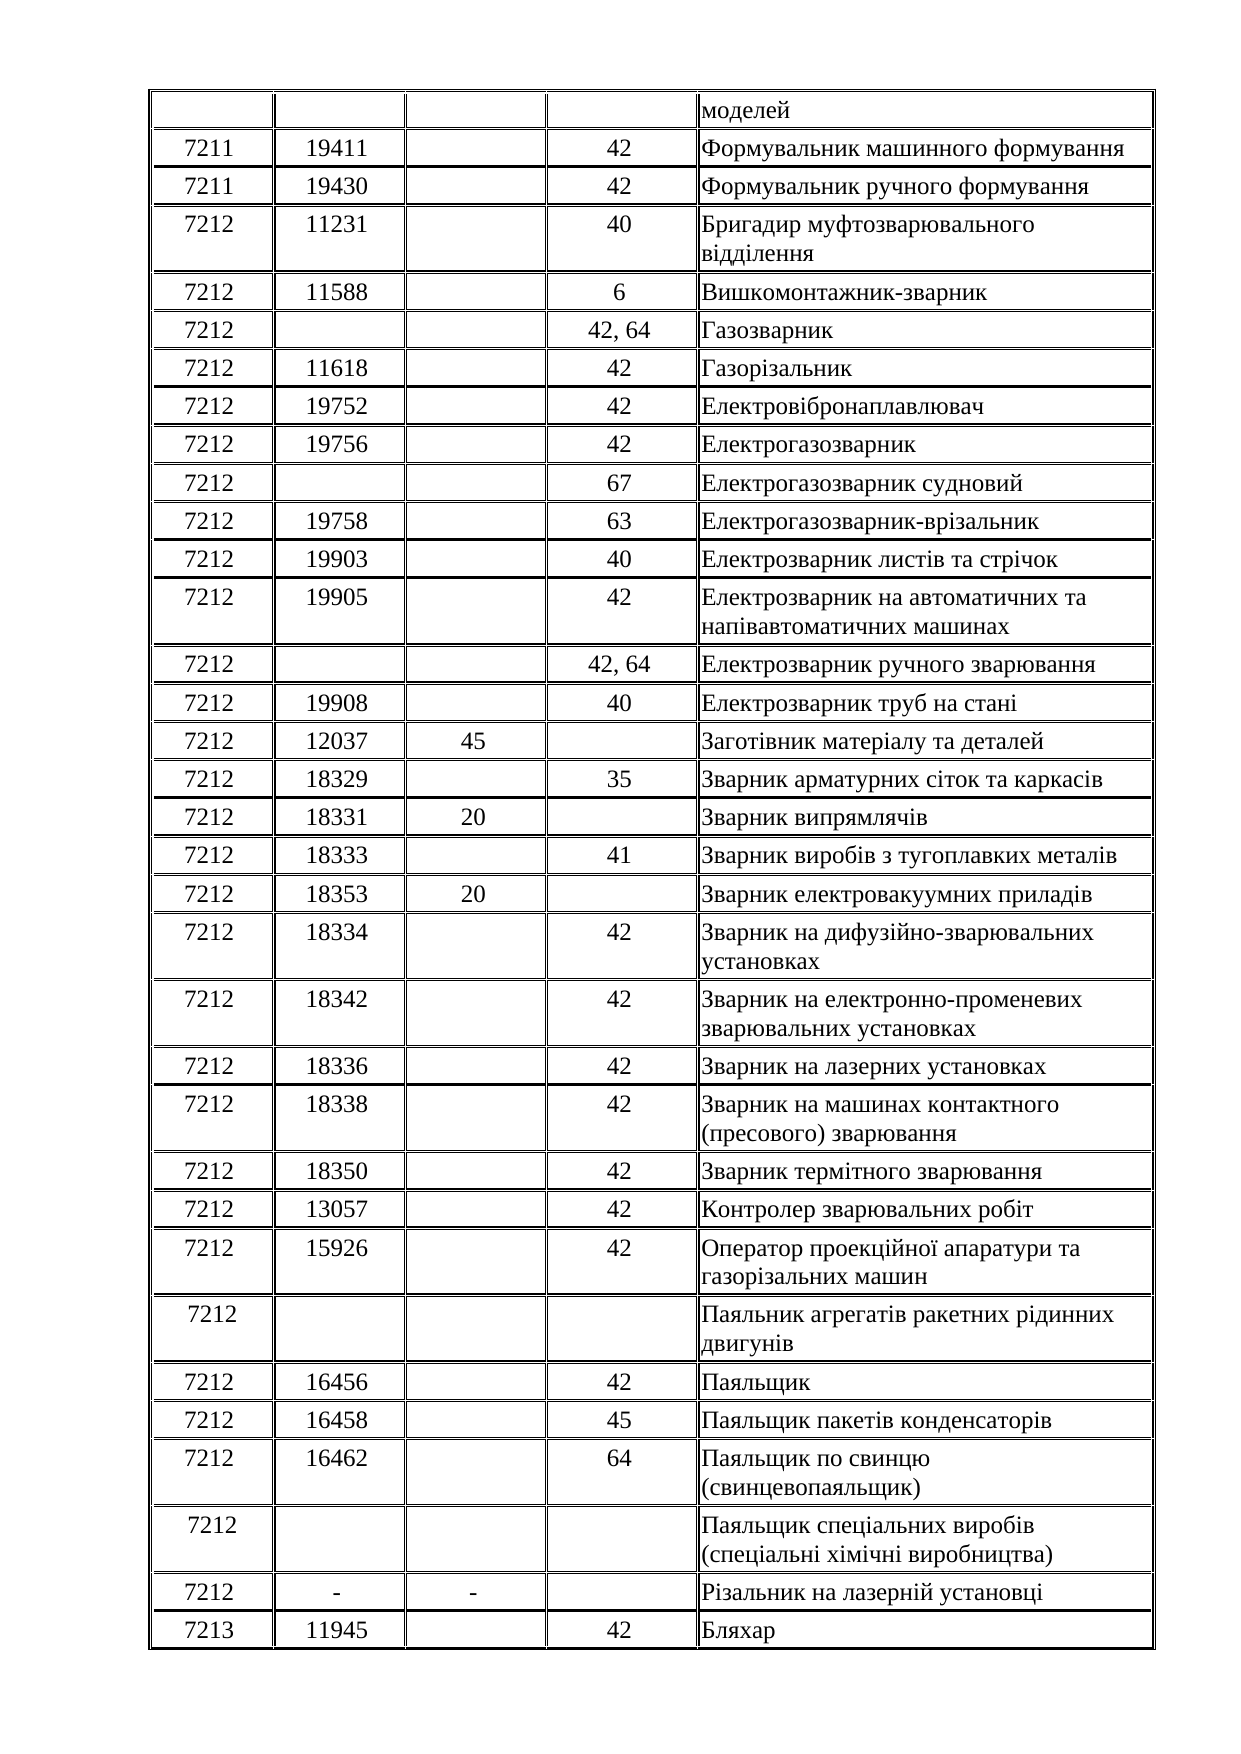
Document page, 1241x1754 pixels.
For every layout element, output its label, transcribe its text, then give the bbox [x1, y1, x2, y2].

table_cell 42 [548, 1192, 696, 1226]
table_cell Паяльщик пакетів конденсаторів [700, 1399, 1153, 1437]
table_cell 7212 [150, 1504, 274, 1571]
table_cell 42 [548, 1086, 696, 1150]
table_cell Формувальник ручного формування [700, 165, 1152, 203]
table_cell [407, 914, 545, 978]
table_cell Паяльщик спеціальних виробів (спеціальні хімічні виробництва) [698, 1504, 1154, 1571]
table_cell 20 [407, 876, 545, 911]
table_cell 16458 [276, 1402, 404, 1437]
table_cell 19421 [274, 92, 406, 127]
table_cell [276, 1297, 404, 1360]
table_cell 42 [548, 388, 696, 423]
table_cell 41 [548, 838, 696, 872]
table_cell 18338 [276, 1086, 404, 1150]
table_cell 7212 [152, 1293, 272, 1360]
table_cell Оператор проекційної апаратури та газорізальних машин [700, 1226, 1153, 1293]
table_cell 64 [548, 1440, 696, 1504]
table_cell [406, 92, 547, 127]
table_cell [407, 1507, 545, 1571]
table_cell [407, 981, 545, 1044]
table_cell 19903 [276, 541, 404, 576]
table_cell 11588 [276, 274, 404, 308]
table_cell 18342 [276, 981, 404, 1044]
table_cell 7212 [152, 681, 272, 719]
table_cell Контролер зварювальних робіт [700, 1188, 1153, 1226]
table_cell 19908 [276, 685, 404, 719]
table_cell 42 [547, 1609, 698, 1647]
table_cell 42 [548, 1153, 696, 1188]
table_cell [548, 1507, 696, 1571]
table_cell Електрозварник труб на стані [700, 681, 1153, 719]
table_cell 42 [548, 350, 696, 385]
table_cell [407, 274, 545, 308]
table_cell 42 [548, 1364, 696, 1398]
table_cell 11231 [276, 207, 404, 270]
table_cell [407, 1192, 545, 1226]
table_cell Зварник випрямлячів [700, 796, 1152, 834]
table_cell 42 [548, 130, 696, 165]
table_cell 19905 [276, 579, 404, 643]
table_cell 11945 [274, 1612, 406, 1647]
table_cell [407, 207, 545, 270]
table_cell 7212 [152, 1360, 272, 1398]
table_cell 16456 [276, 1364, 404, 1398]
table_cell Електрогазозварник-врізальник [700, 500, 1153, 538]
table_cell Електровібронаплавлювач [700, 385, 1152, 423]
table_cell [548, 876, 696, 911]
table_cell 7212 [152, 796, 272, 834]
table_cell 20 [407, 799, 545, 834]
table_cell 45 [548, 1402, 696, 1437]
table_cell [548, 723, 696, 758]
table_cell 42 [548, 914, 696, 978]
table_cell 40 [548, 207, 696, 270]
table_cell 18353 [276, 876, 404, 911]
table_cell - [276, 1574, 404, 1609]
table_cell Паяльник агрегатів ракетних рідинних двигунів [700, 1293, 1153, 1360]
table_cell [407, 130, 545, 165]
table_cell Газозварник [700, 309, 1153, 347]
table_cell [407, 579, 545, 643]
table_cell [548, 799, 696, 834]
table_cell [407, 1440, 545, 1504]
table_cell Формувальник машинного формування [698, 127, 1154, 165]
table_cell [407, 1086, 545, 1150]
table_cell 67 [548, 465, 696, 499]
table_cell Електрозварник ручного зварювання [700, 643, 1153, 681]
table_cell 42 [547, 90, 698, 127]
table_cell 42 [548, 981, 696, 1044]
table_cell 7212 [152, 270, 272, 308]
table_cell 7212 [150, 1083, 272, 1150]
table_cell 7212 [150, 1571, 274, 1609]
table_cell 42 [548, 1048, 696, 1083]
table_cell 16462 [276, 1440, 404, 1504]
table_cell 7212 [152, 309, 272, 347]
table_cell 63 [548, 503, 696, 538]
table_cell [407, 1230, 545, 1293]
table_cell [407, 465, 545, 499]
table_cell [407, 312, 545, 347]
table_cell Заготівник матеріалу та деталей [700, 720, 1153, 758]
table_cell [407, 1048, 545, 1083]
table_cell 7212 [152, 873, 272, 911]
table_cell Зварник на електронно-променевих зварювальних установках [698, 978, 1154, 1044]
table_cell Вишкомонтажник-зварник [700, 270, 1153, 308]
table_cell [698, 92, 1152, 127]
table_cell 42 [548, 1230, 696, 1293]
table_cell 6 [548, 274, 696, 308]
table_cell [276, 1507, 404, 1571]
table_cell 11618 [276, 350, 404, 385]
table_cell 7211 [150, 127, 274, 165]
table_cell - [407, 1574, 545, 1609]
table_cell 35 [548, 761, 696, 796]
table_cell [276, 312, 404, 347]
table_cell 18333 [276, 838, 404, 872]
table_cell 40 [548, 541, 696, 576]
table_cell [276, 465, 404, 499]
table_cell [407, 1402, 545, 1437]
table_cell Газорізальник [698, 347, 1154, 385]
table_cell 7212 [152, 576, 272, 643]
table_cell 7212 [150, 1150, 274, 1188]
table_cell 42, 64 [548, 312, 696, 347]
table_cell 18331 [276, 799, 404, 834]
table_cell Паяльщик по свинцю (свинцевопаяльщик) [698, 1437, 1154, 1504]
table_cell Зварник виробів з тугоплавких металів [700, 834, 1153, 872]
table_cell 7212 [150, 978, 274, 1044]
table_cell 7212 [152, 1226, 272, 1293]
table_cell [407, 647, 545, 681]
table_cell [407, 503, 545, 538]
table_cell 42 [548, 168, 696, 203]
table_cell [407, 1297, 545, 1360]
table_cell 7212 [152, 1188, 272, 1226]
table_cell 7212 [152, 423, 272, 461]
table_cell 42 [548, 579, 696, 643]
table_cell [407, 1153, 545, 1188]
table_cell [407, 427, 545, 461]
table_cell 7212 [150, 758, 274, 796]
table_cell 18350 [276, 1153, 404, 1188]
table_cell [406, 1612, 547, 1647]
table_cell [407, 168, 545, 203]
table_cell 7211 [152, 90, 274, 127]
table_cell Зварник арматурних сіток та каркасів [698, 758, 1154, 796]
table_cell Бляхар [698, 1609, 1152, 1647]
table_cell [276, 647, 404, 681]
table_cell 42 [548, 427, 696, 461]
table_cell 18329 [276, 761, 404, 796]
table_cell 18336 [276, 1048, 404, 1083]
table_cell 7212 [152, 834, 272, 872]
table_cell Електрозварник на автоматичних та напівавтоматичних машинах [700, 576, 1152, 643]
table_cell [407, 685, 545, 719]
table_cell 7212 [152, 500, 272, 538]
table_cell [407, 350, 545, 385]
table_cell 7211 [152, 165, 272, 203]
table_cell 7212 [152, 203, 272, 270]
table_cell 19430 [276, 168, 404, 203]
table_cell [548, 1297, 696, 1360]
table_cell Зварник термітного зварювання [698, 1150, 1154, 1188]
table_cell Електрогазозварник судновий [700, 461, 1153, 499]
table_cell 7212 [150, 347, 274, 385]
table_cell 19411 [276, 130, 404, 165]
table_cell Зварник на лазерних установках [700, 1045, 1153, 1083]
table_cell 19758 [276, 503, 404, 538]
table_cell 7212 [150, 538, 272, 576]
table_cell 13057 [276, 1192, 404, 1226]
table_cell 7212 [152, 385, 272, 423]
table_cell Бригадир муфтозварювального відділення [700, 203, 1153, 270]
table_cell 7212 [150, 1437, 274, 1504]
table_cell [407, 541, 545, 576]
table_cell Зварник на машинах контактного (пресового) зварювання [700, 1083, 1154, 1150]
table_cell 19752 [276, 388, 404, 423]
table_cell 40 [548, 685, 696, 719]
table_cell 19756 [276, 427, 404, 461]
table_cell 7212 [152, 643, 272, 681]
table_cell Електрогазозварник [700, 423, 1153, 461]
table_cell [407, 1364, 545, 1398]
table_cell 42, 64 [548, 647, 696, 681]
table_cell [548, 1574, 696, 1609]
table_cell Зварник електровакуумних приладів [700, 873, 1153, 911]
table_cell 7212 [150, 911, 274, 978]
table_cell 7212 [152, 1399, 272, 1437]
table_cell [407, 388, 545, 423]
table_cell 7213 [152, 1609, 274, 1647]
table_cell 7212 [152, 720, 272, 758]
table_cell Паяльщик [700, 1360, 1153, 1398]
table_cell 45 [407, 723, 545, 758]
table_cell Електрозварник листів та стрічок [700, 538, 1154, 576]
table_cell 7212 [152, 461, 272, 499]
table_cell Різальник на лазерній установці [698, 1571, 1154, 1609]
table_cell 15926 [276, 1230, 404, 1293]
table_cell 18334 [276, 914, 404, 978]
table_cell 7212 [152, 1045, 272, 1083]
table_cell [407, 838, 545, 872]
table_cell [407, 761, 545, 796]
table_cell Зварник на дифузійно-зварювальних установках [698, 911, 1154, 978]
table_cell 12037 [276, 723, 404, 758]
